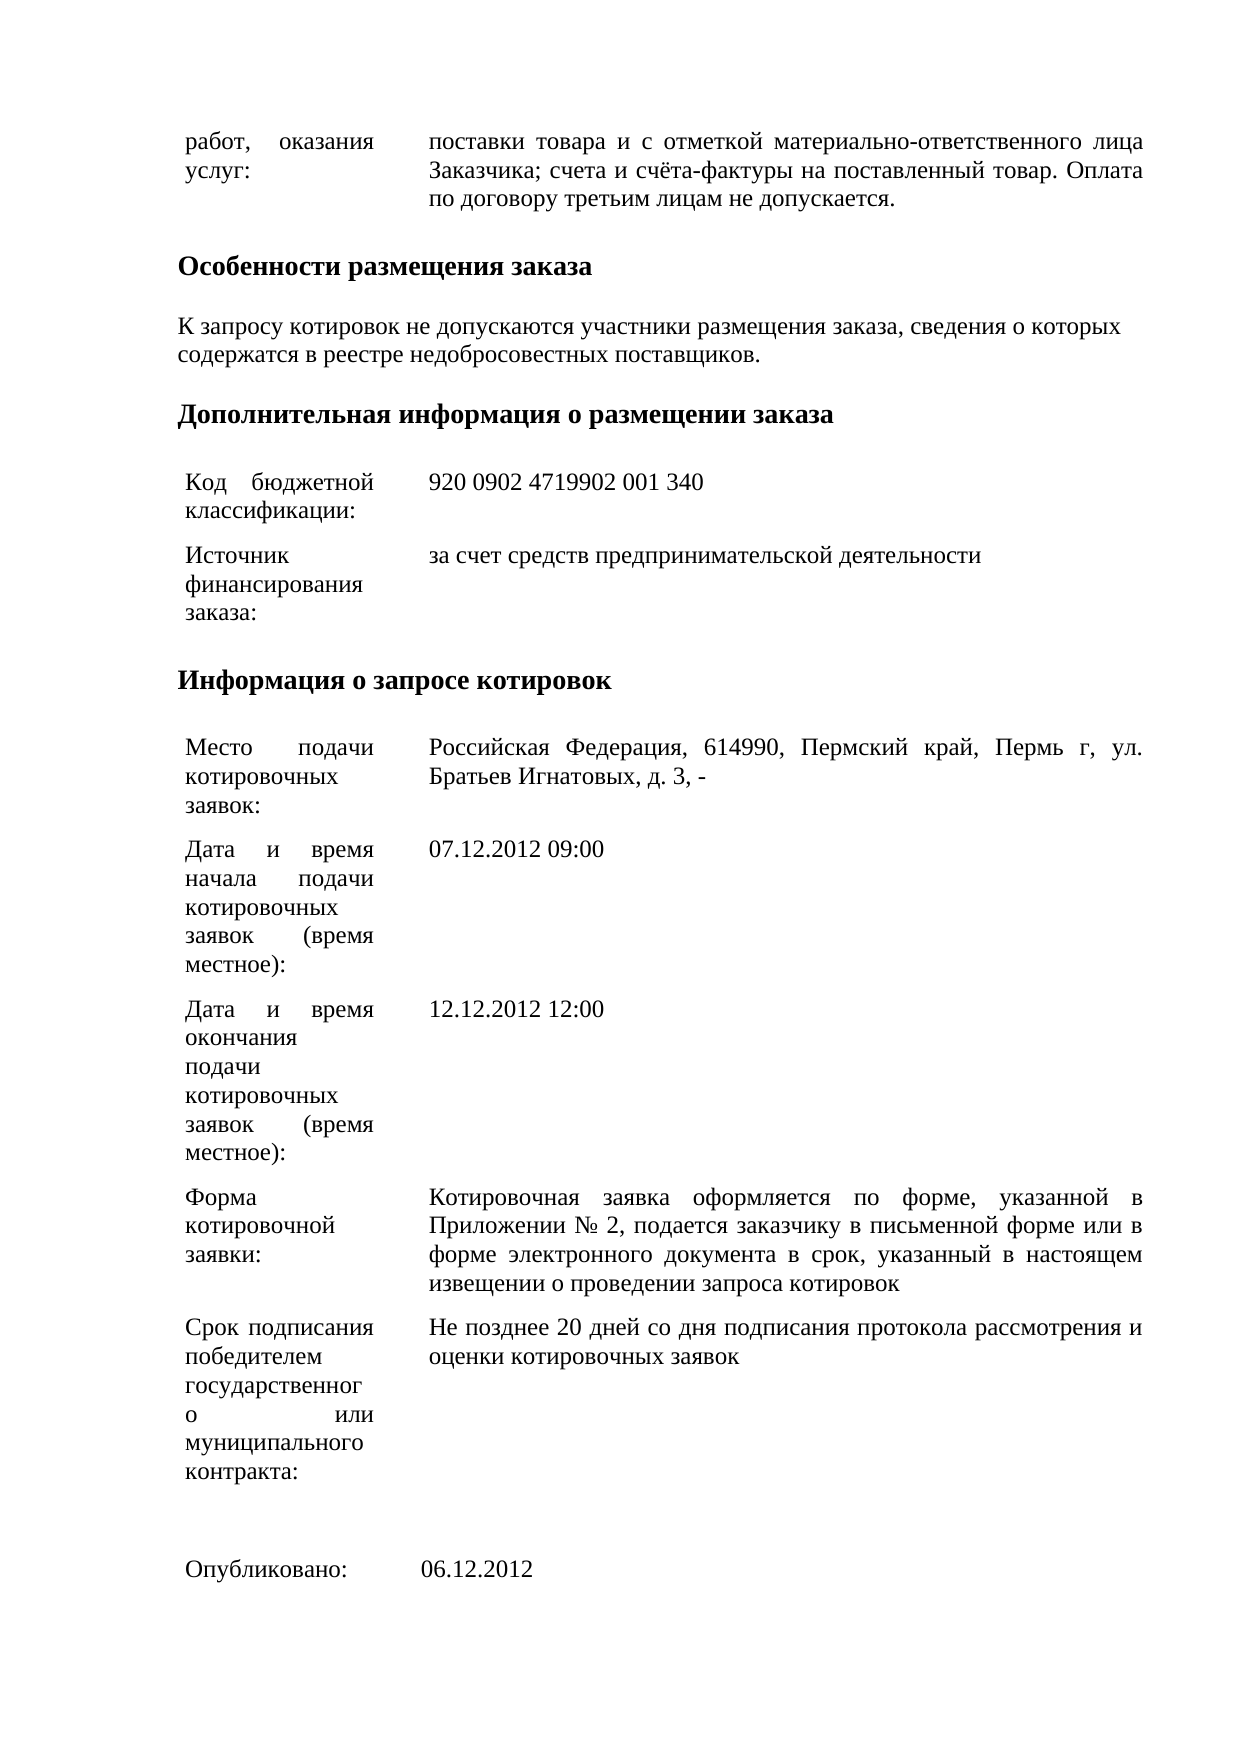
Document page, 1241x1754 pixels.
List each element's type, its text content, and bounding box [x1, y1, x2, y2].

table_header 920 0902 4719902 001 340 [421, 459, 1152, 532]
text Особенности размещения заказа [177, 249, 1152, 282]
table_cell 12.12.2012 12:00 [421, 986, 1152, 1174]
table_header 06.12.2012 [421, 1547, 1152, 1591]
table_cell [177, 118, 421, 220]
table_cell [421, 118, 1152, 220]
table_cell Не позднее 20 дней со дня подписания протокола рассмотрения и оценки котировочных заявок [421, 1305, 1152, 1493]
table_header Место подачи котировочных заявок: [177, 725, 421, 827]
table_cell Котировочная заявка оформляется по форме, указанной в Приложении № 2, подается заказчику в письменной форме или в форме электронного документа в срок, указанный в настоящем извещении о проведении запроса котировок [421, 1174, 1152, 1305]
table_header Опубликовано: [177, 1547, 421, 1591]
table_cell Источник финансирования заказа: [177, 532, 421, 634]
table_header Российская Федерация, 614990, Пермский край, Пермь г, ул. Братьев Игнатовых, д. 3, - [421, 725, 1152, 827]
table_cell Дата и время окончания подачи котировочных заявок (время местное): [177, 986, 421, 1174]
text Информация о запросе котировок [177, 663, 1152, 696]
text Дополнительная информация о размещении заказа [177, 397, 1152, 430]
table_cell 07.12.2012 09:00 [421, 827, 1152, 986]
table_cell Форма котировочной заявки: [177, 1174, 421, 1305]
table_cell Дата и время начала подачи котировочных заявок (время местное): [177, 827, 421, 986]
table_cell за счет средств предпринимательской деятельности [421, 532, 1152, 634]
table_cell Срок подписания победителем государственного или муниципального контракта: [177, 1305, 421, 1493]
table_header Код бюджетной классификации: [177, 459, 421, 532]
text К запросу котировок не допускаются участники размещения заказа, сведения о которых содержатся в реестре недобросовестных поставщиков. [177, 311, 1152, 368]
